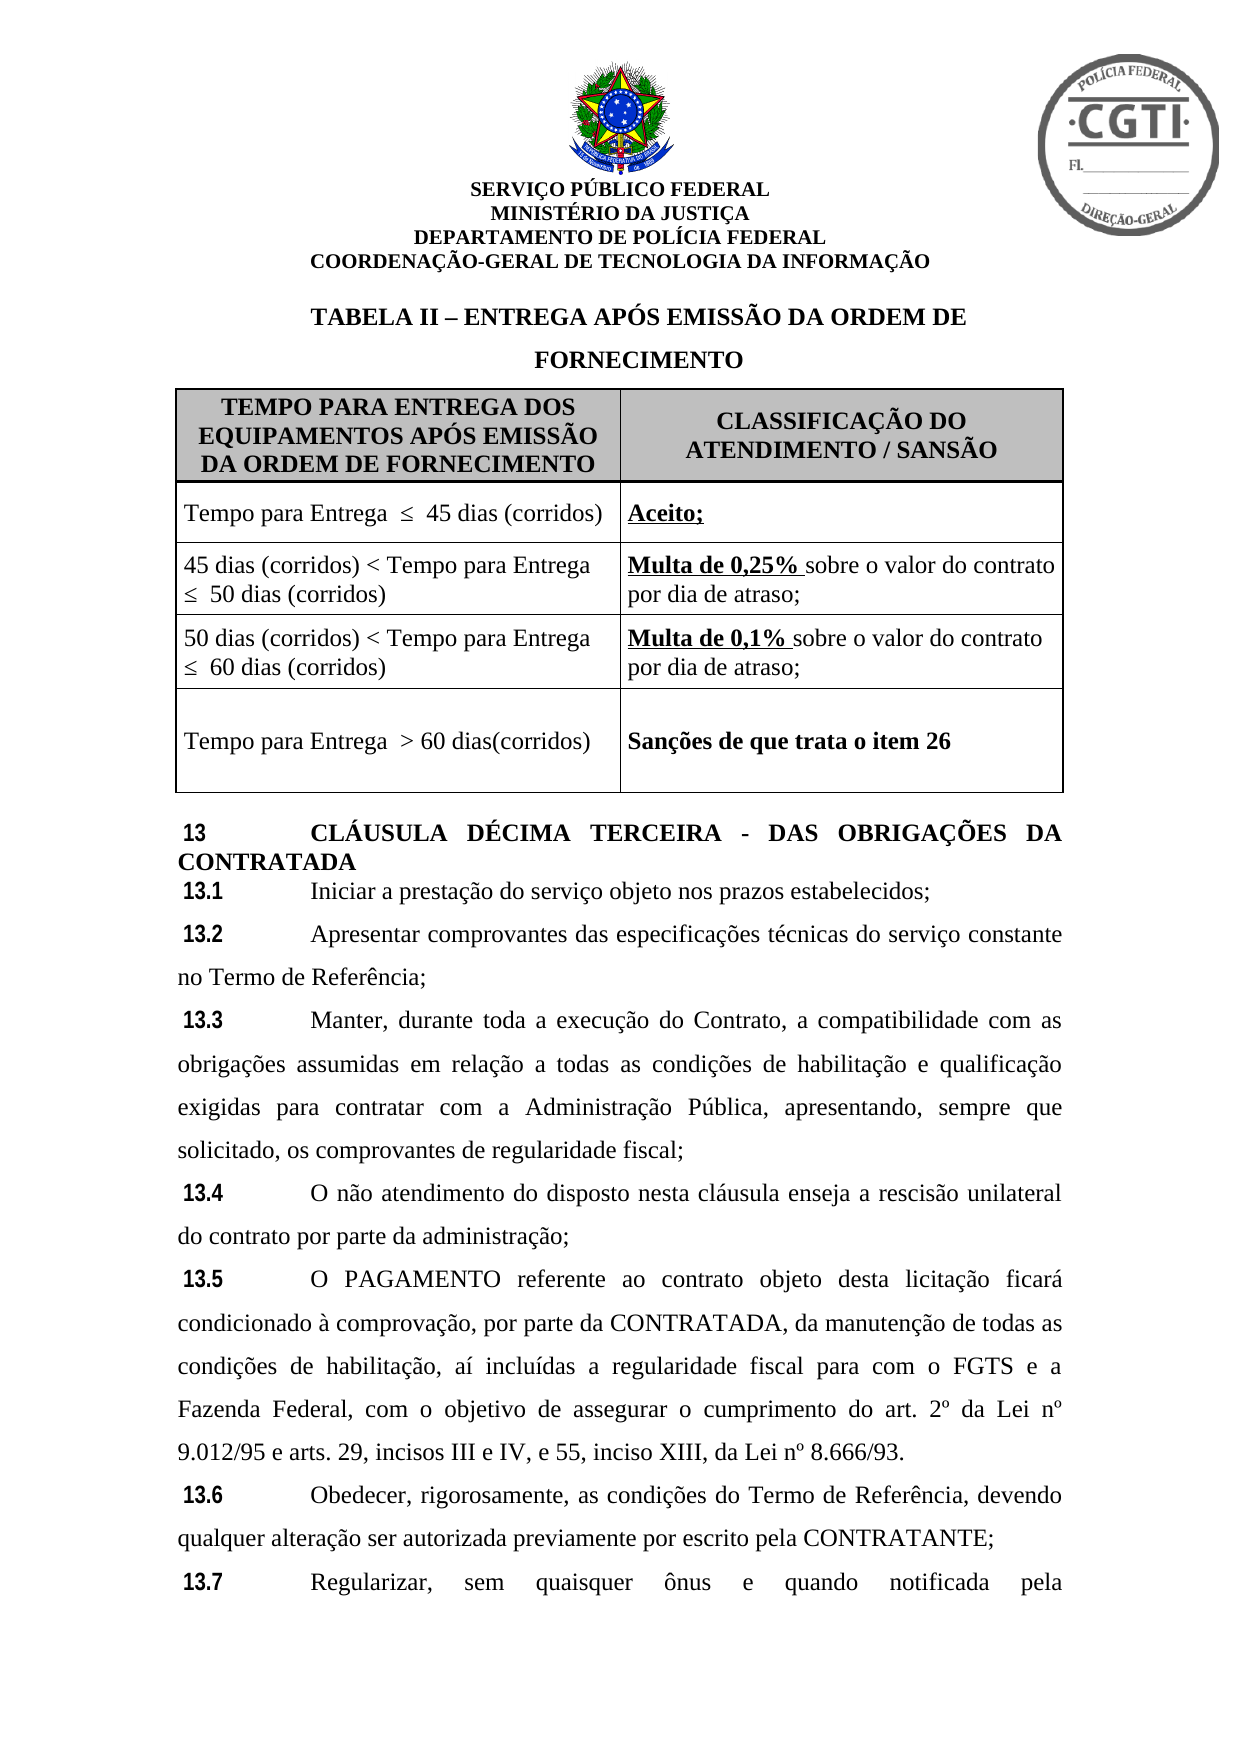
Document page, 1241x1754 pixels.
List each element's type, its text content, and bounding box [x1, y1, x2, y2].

table_cell Tempo para Entrega ≤ 45 dias (corridos) [177, 483, 620, 542]
picture [1037, 54, 1219, 236]
picture [563, 59, 677, 177]
subtitle Apresentar comprovantes das especificações técnicas do serviço constante no Termo de Referência; [177, 919, 1063, 991]
table_cell 50 dias (corridos) < Tempo para Entrega ≤ 60 dias (corridos) [177, 615, 620, 688]
subtitle CLÁUSULA DÉCIMA TERCEIRA - DAS OBRIGAÇÕES DA CONTRATADA [177, 818, 1063, 876]
table_cell Aceito; [621, 483, 1062, 542]
table_header TEMPO PARA ENTREGA DOS EQUIPAMENTOS APÓS EMISSÃO DA ORDEM DE FORNECIMENTO [177, 390, 620, 480]
table_cell Multa de 0,1% sobre o valor do contrato por dia de atraso; [621, 615, 1062, 688]
table_header CLASSIFICAÇÃO DO ATENDIMENTO / SANSÃO [621, 390, 1062, 480]
table_cell Tempo para Entrega > 60 dias(corridos) [177, 689, 620, 792]
subtitle O não atendimento do disposto nesta cláusula enseja a rescisão unilateral do contrato por parte da administração; [177, 1178, 1063, 1250]
table_cell 45 dias (corridos) < Tempo para Entrega ≤ 50 dias (corridos) [177, 543, 620, 614]
table_cell Sanções de que trata o item 26 [621, 689, 1062, 792]
subtitle Iniciar a prestação do serviço objeto nos prazos estabelecidos; [177, 876, 1063, 905]
subtitle Manter, durante toda a execução do Contrato, a compatibilidade com as obrigações assumidas em relação a todas as condições de habilitação e qualificação exigidas para contratar com a Administração Pública, apresentando, sempre que solicitado, os comprovantes de regularidade fiscal; [177, 1005, 1063, 1164]
subtitle Obedecer, rigorosamente, as condições do Termo de Referência, devendo qualquer alteração ser autorizada previamente por escrito pela CONTRATANTE; [177, 1480, 1063, 1552]
text TABELA II – ENTREGA APÓS EMISSÃO DA ORDEM DE FORNECIMENTO [215, 302, 1063, 373]
subtitle O PAGAMENTO referente ao contrato objeto desta licitação ficará condicionado à comprovação, por parte da CONTRATADA, da manutenção de todas as condições de habilitação, aí incluídas a regularidade fiscal para com o FGTS e a Fazenda Federal, com o objetivo de assegurar o cumprimento do art. 2º da Lei nº 9.012/95 e arts. 29, incisos III e IV, e 55, inciso XIII, da Lei nº 8.666/93. [177, 1264, 1063, 1466]
table_cell Multa de 0,25% sobre o valor do contrato por dia de atraso; [621, 543, 1062, 614]
